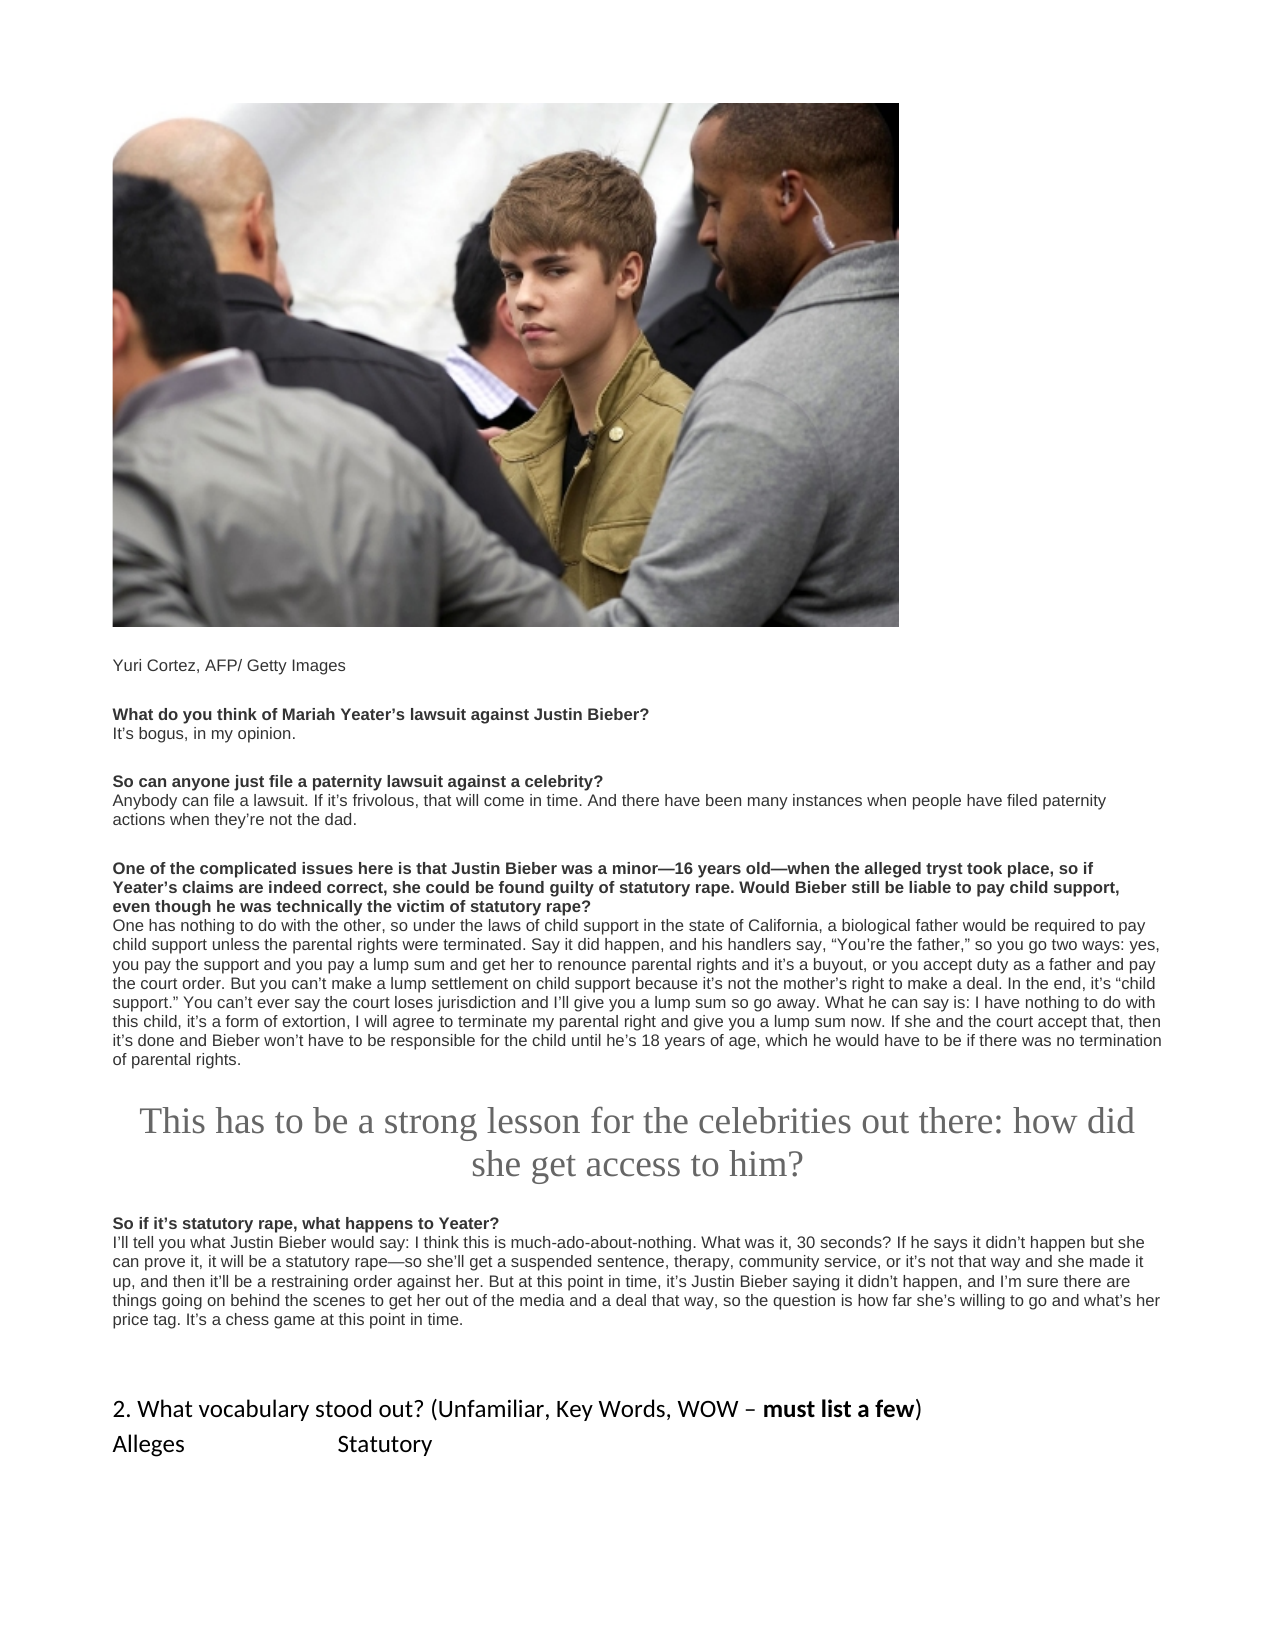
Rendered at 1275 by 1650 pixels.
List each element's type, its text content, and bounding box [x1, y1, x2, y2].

text One of the complicated issues here is that Justin Bieber was a minor—16 years old—when the alleged tryst took place, so if Yeater’s claims are indeed correct, she could be found guilty of statutory rape. Would Bieber still be liable to pay child support, even though he was technically the victim of statutory rape? One has nothing to do with the other, so under the laws of child support in the state of California, a biological father would be required to pay child support unless the parental rights were terminated. Say it did happen, and his handlers say, “You’re the father,” so you go two ways: yes, you pay the support and you pay a lump sum and get her to renounce parental rights and it’s a buyout, or you accept duty as a father and pay the court order. But you can’t make a lump settlement on child support because it’s not the mother’s right to make a deal. In the end, it’s “child support.” You can’t ever say the court loses jurisdiction and I’ll give you a lump sum so go away. What he can say is: I have nothing to do with this child, it’s a form of extortion, I will agree to terminate my parental right and give you a lump sum now. If she and the court accept that, then it’s done and Bieber won’t have to be responsible for the child until he’s 18 years of age, which he would have to be if there was no termination of parental rights. [112, 858, 1162, 1069]
text Alleges Statutory [112, 1428, 1162, 1459]
text So can anyone just file a paternity lawsuit against a celebrity? Anybody can file a lawsuit. If it’s frivolous, that will come in time. And there have been many instances when people have filed paternity actions when they’re not the dad. [112, 772, 1162, 829]
text 2. What vocabulary stood out? (Unfamiliar, Key Words, WOW – must list a few) [112, 1393, 1162, 1424]
text What do you think of Mariah Yeater’s lawsuit against Justin Bieber? It’s bogus, in my opinion. [112, 704, 1162, 743]
picture [112, 103, 899, 627]
text So if it’s statutory rape, what happens to Yeater? I’ll tell you what Justin Bieber would say: I think this is much-ado-about-nothing. What was it, 30 seconds? If he says it didn’t happen but she can prove it, it will be a statutory rape—so she’ll get a suspended sentence, therapy, community service, or it’s not that way and she made it up, and then it’ll be a restraining order against her. But at this point in time, it’s Justin Bieber saying it didn’t happen, and I’m sure there are things going on behind the scenes to get her out of the media and a deal that way, so the question is how far she’s willing to go and what’s her price tag. It’s a chess game at this point in time. [112, 1214, 1162, 1329]
text This has to be a strong lesson for the celebrities out there: how did she get access to him? [112, 1098, 1162, 1185]
text Yuri Cortez, AFP/ Getty Images [112, 656, 1162, 675]
